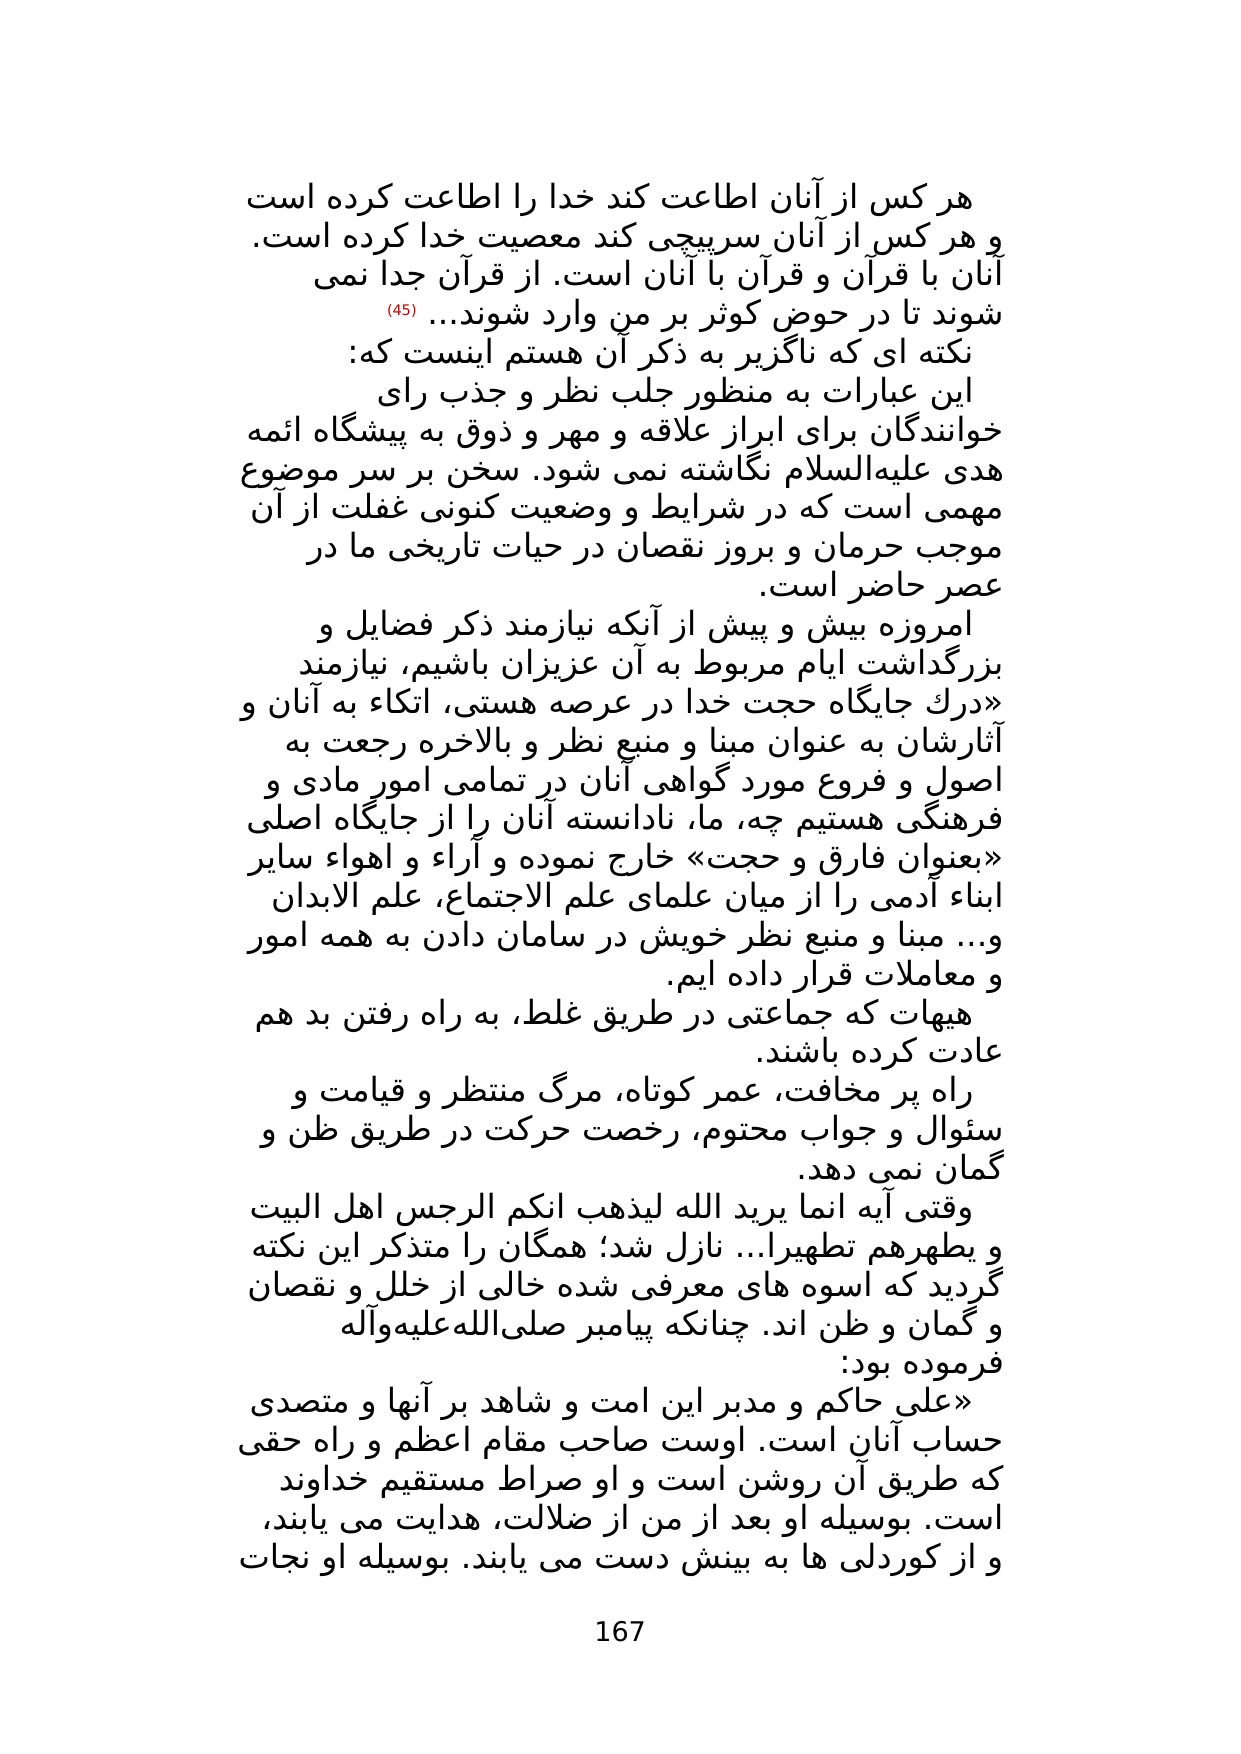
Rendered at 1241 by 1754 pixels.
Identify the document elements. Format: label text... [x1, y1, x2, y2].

text هيهات كه جماعتى در طريق غلط، به راه رفتن بد هم عادت كرده باشند. [236, 993, 1004, 1071]
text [236, 1382, 1004, 1576]
text امروزه بيش و پيش از آنكه نيازمند ذكر فضايل و بزرگداشت ايام مربوط به آن عزيزان باشيم، نيازمند «درك جايگاه حجت خدا در عرصه هستى، اتكاء به آنان و آثارشان به عنوان مبنا و منبع نظر و بالاخره رجعت به اصول و فروع مورد گواهى آنان در تمامى امور مادى و فرهنگى هستيم چه، ما، نادانسته آنان را از جايگاه اصلى «بعنوان فارق و حجت» خارج نموده و آراء و اهواء ساير ابناء آدمى را از ميان علماى علم الاجتماع، علم الابدان و... مبنا و منبع نظر خويش در سامان دادن به همه امور و معاملات قرار داده ايم. [236, 604, 1004, 993]
text راه پر مخافت، عمر كوتاه، مرگ منتظر و قيامت و سئوال و جواب محتوم، رخصت حركت در طريق ظن و گمان نمى دهد. [236, 1071, 1004, 1187]
text نكته اى كه ناگزير به ذكر آن هستم اينست كه: [236, 333, 1004, 371]
text اين عبارات به منظور جلب نظر و جذب راى خوانندگان براى ابراز علاقه و مهر و ذوق به پيشگاه ائمه هدى عليه‌السلام نگاشته نمى شود. سخن بر سر موضوع مهمى است كه در شرايط و وضعيت كنونى غفلت از آن موجب حرمان و بروز نقصان در حيات تاريخى ما در عصر حاضر است. [236, 371, 1004, 604]
text هر كس از آنان اطاعت كند خدا را اطاعت كرده است و هر كس از آنان سرپيچى كند معصيت خدا كرده است. آنان با قرآن و قرآن با آنان است. از قرآن جدا نمى شوند تا در حوض كوثر بر من وارد شوند... (45) [236, 177, 1004, 333]
text وقتى آيه انما يريد الله ليذهب انكم الرجس اهل البيت و يطهرهم تطهيرا... نازل شد؛ همگان را متذكر اين نكته گرديد كه اسوه هاى معرفى شده خالى از خلل و نقصان و گمان و ظن اند. چنانكه پيامبر صلى‌الله‌عليه‌وآله فرموده بود: [236, 1187, 1004, 1382]
